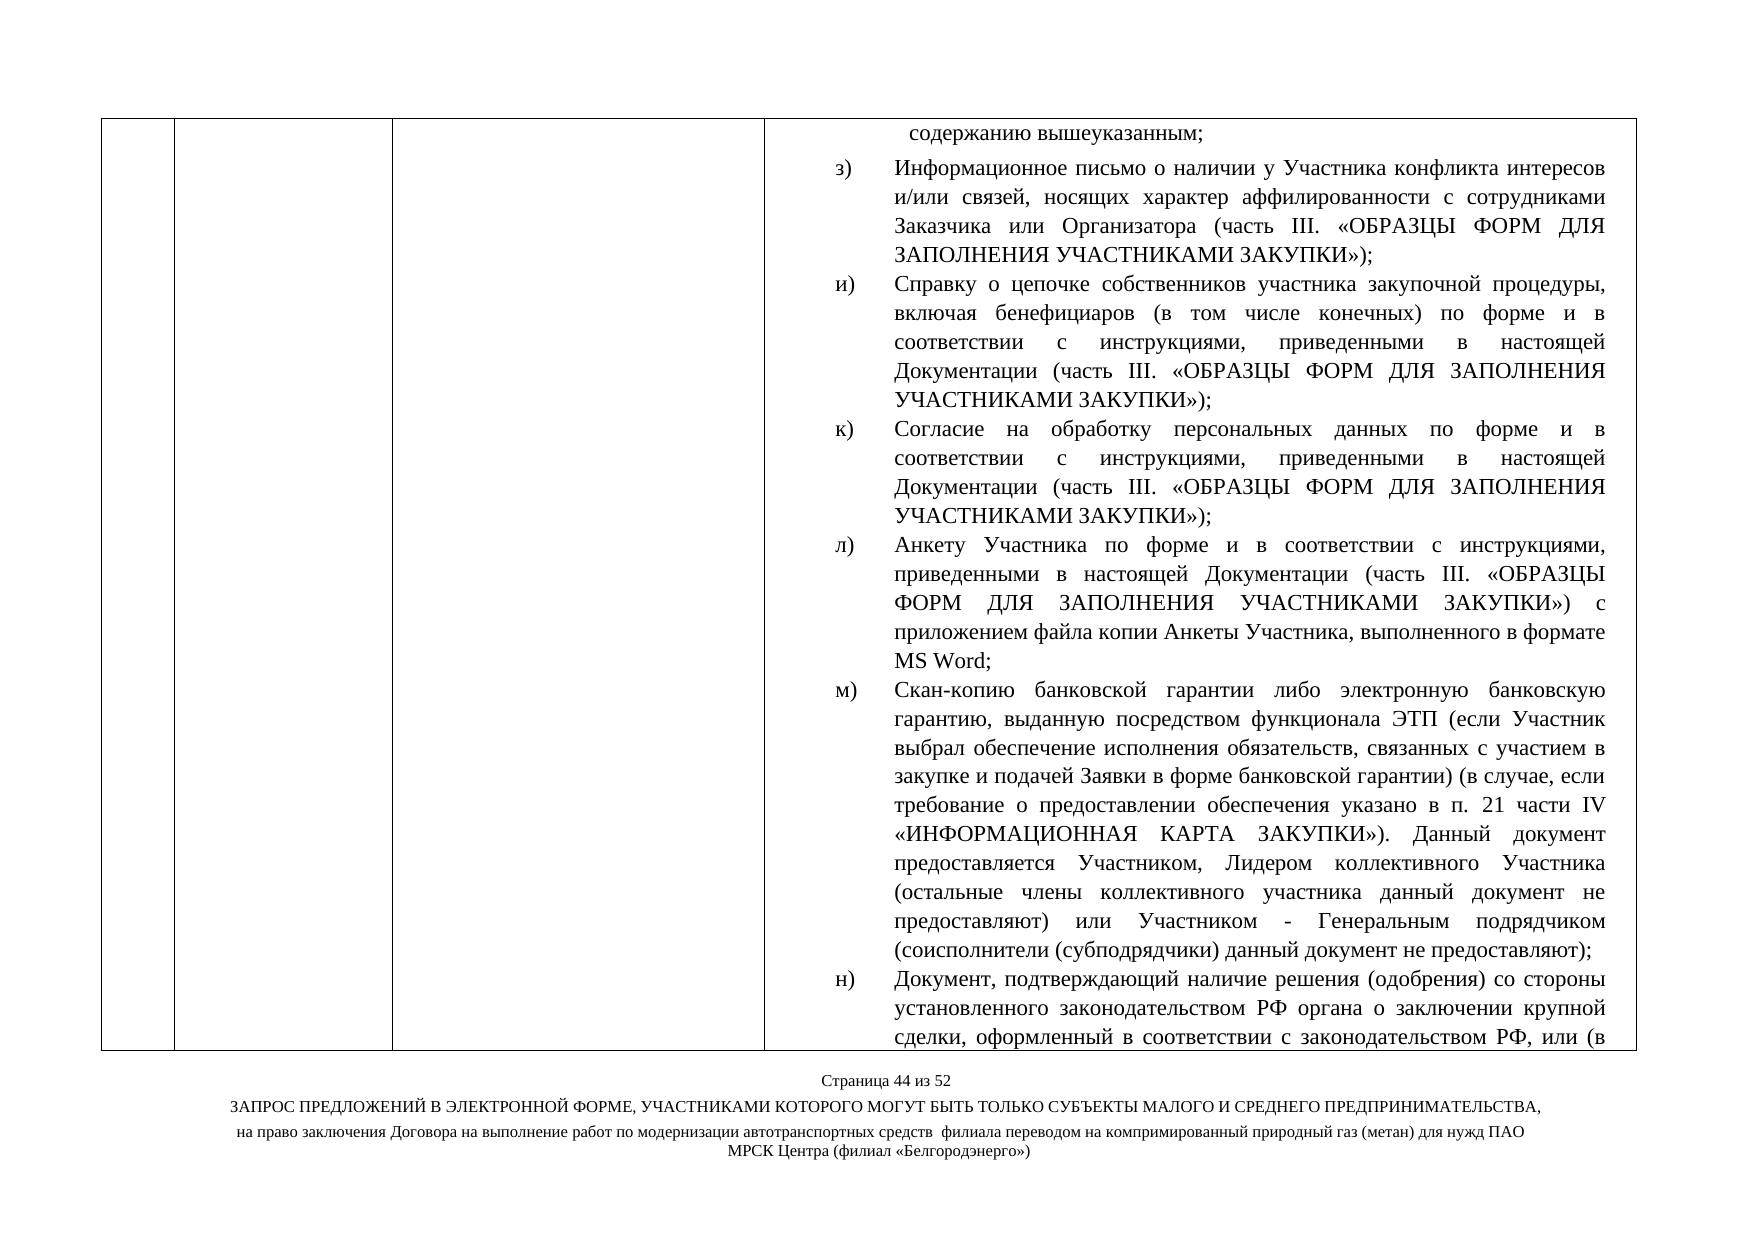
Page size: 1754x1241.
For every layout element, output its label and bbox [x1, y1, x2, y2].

table_cell [393, 119, 764, 1049]
table_cell [175, 119, 392, 1049]
table_cell [765, 119, 1636, 1049]
table_cell [102, 119, 174, 1049]
